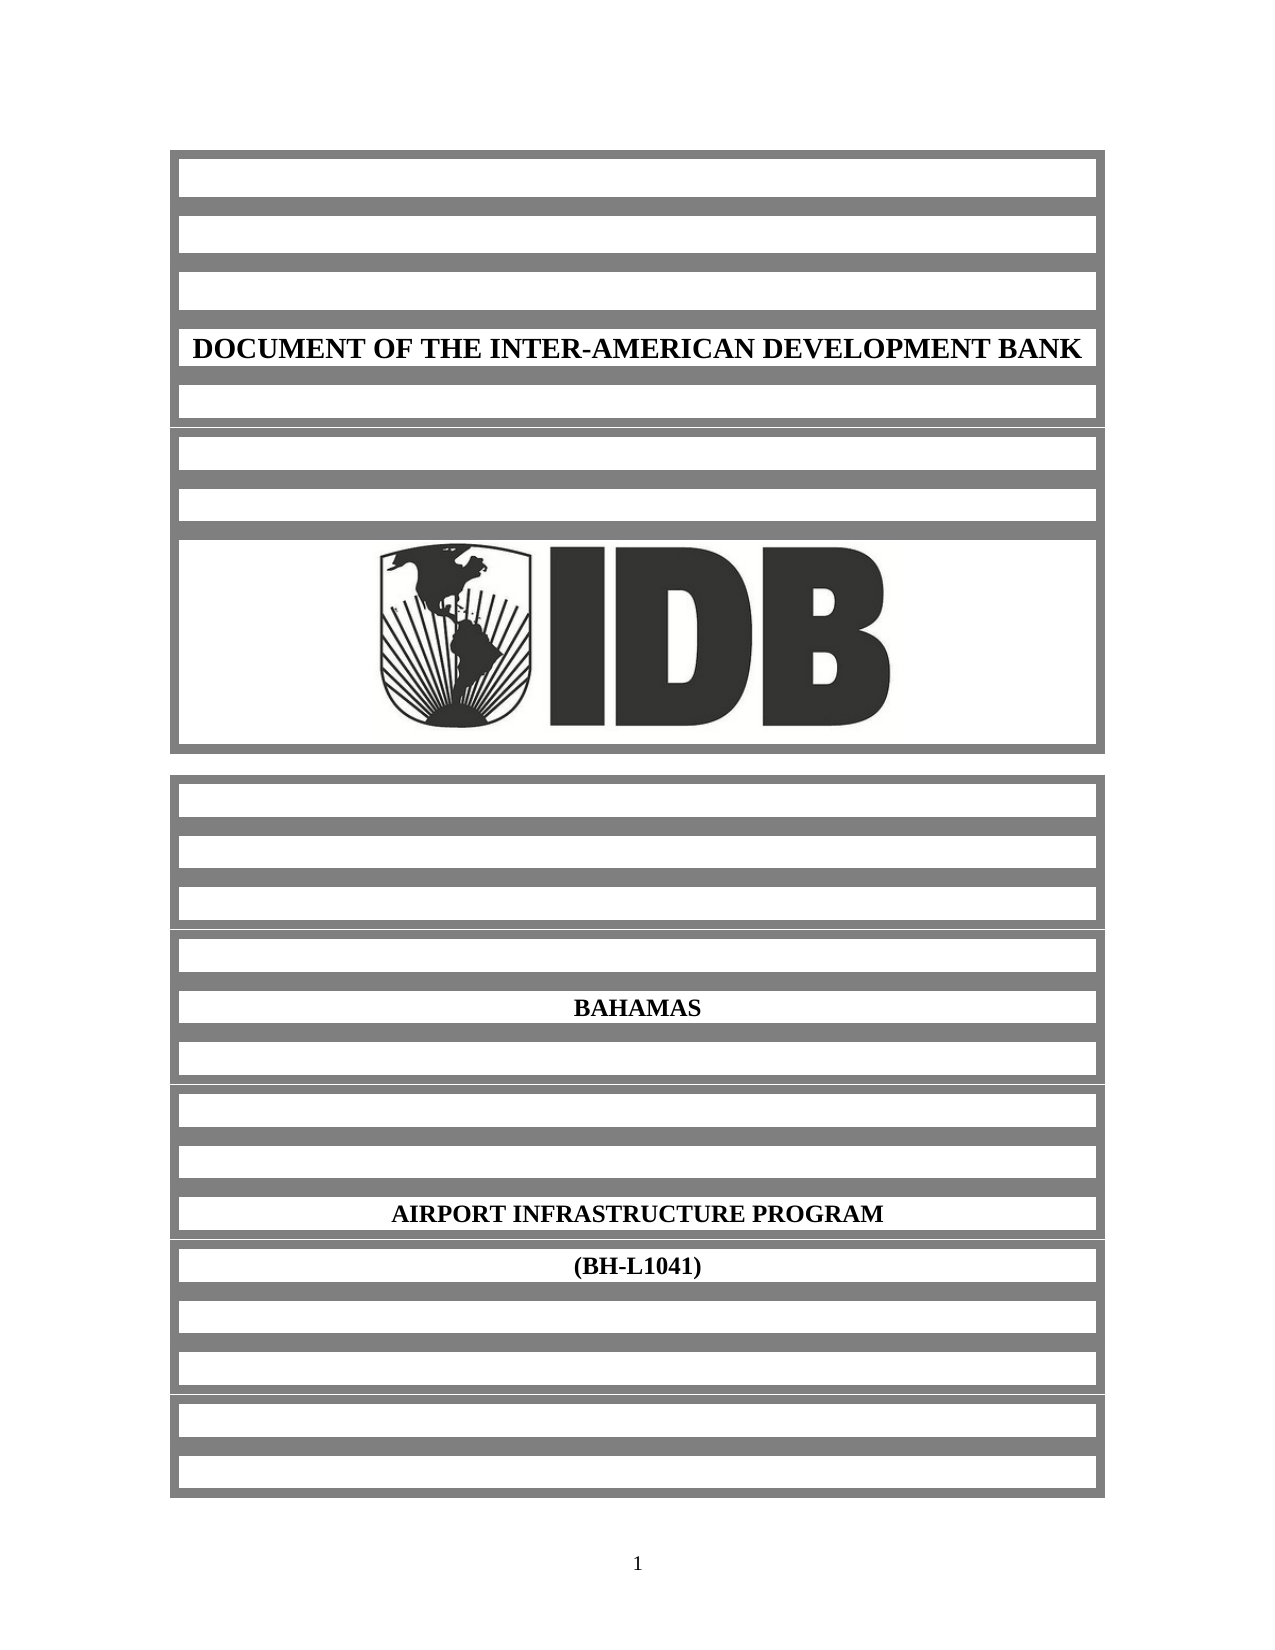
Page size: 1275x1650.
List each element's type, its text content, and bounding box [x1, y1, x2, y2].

text DOCUMENT OF THE INTER-AMERICAN DEVELOPMENT BANK [179, 329, 1096, 366]
text AIRPORT INFRASTRUCTURE PROGRAM [179, 1197, 1096, 1230]
text (BH-L1041) [179, 1249, 1096, 1282]
text BAHAMAS [179, 991, 1096, 1023]
picture [372, 542, 903, 743]
